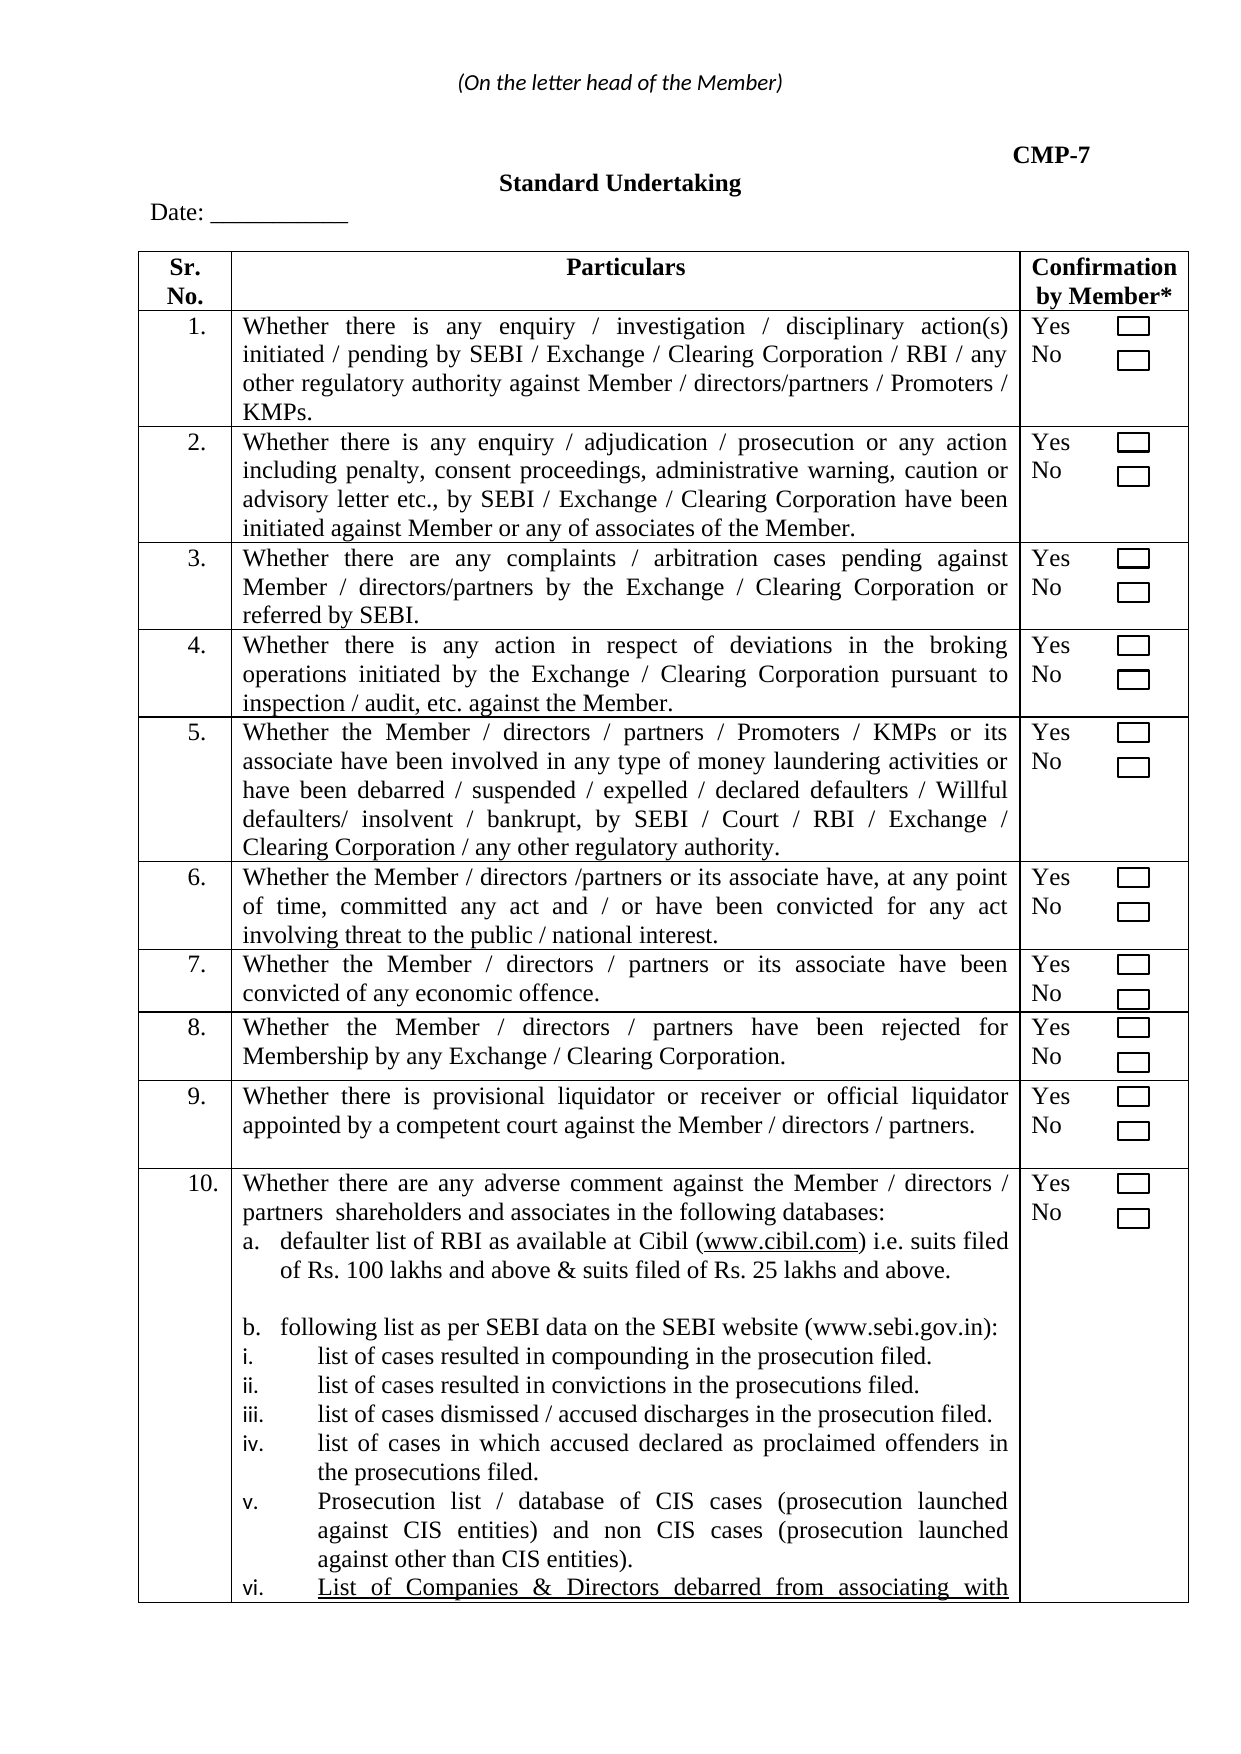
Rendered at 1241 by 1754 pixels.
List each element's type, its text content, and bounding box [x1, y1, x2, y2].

table_header Confirmation by Member* [1021, 252, 1188, 310]
text Standard Undertaking [150, 168, 1090, 197]
table_cell Whether there is provisional liquidator or receiver or official liquidator appointed by a competent court against the Member / directors / partners. [232, 1081, 1019, 1167]
table_header Particulars [232, 252, 1019, 310]
table_cell Yes No [1021, 718, 1188, 861]
table_cell [139, 1013, 231, 1080]
table_cell Whether the Member / directors / partners have been rejected for Membership by any Exchange / Clearing Corporation. [232, 1013, 1019, 1080]
table_cell [139, 1081, 231, 1167]
table_cell [139, 950, 231, 1011]
text CMP-7 [150, 140, 1090, 168]
table_cell Yes No [1021, 630, 1188, 716]
table_cell [139, 630, 231, 716]
table_cell Whether there is any action in respect of deviations in the broking operations initiated by the Exchange / Clearing Corporation pursuant to inspection / audit, etc. against the Member. [232, 630, 1019, 716]
table_cell [139, 543, 231, 629]
table_cell [139, 718, 231, 861]
table_cell Yes No [1021, 427, 1188, 542]
table_header Sr. No. [139, 252, 231, 310]
table_cell [139, 311, 231, 426]
table_cell Whether the Member / directors / partners / Promoters / KMPs or its associate have been involved in any type of money laundering activities or have been debarred / suspended / expelled / declared defaulters / Willful defaulters/ insolvent / bankrupt, by SEBI / Court / RBI / Exchange / Clearing Corporation / any other regulatory authority. [232, 718, 1019, 861]
table_cell Yes No [1021, 1169, 1188, 1602]
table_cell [232, 1169, 1019, 1602]
table_cell Yes No [1021, 862, 1188, 948]
table_cell Whether there are any complaints / arbitration cases pending against Member / directors/partners by the Exchange / Clearing Corporation or referred by SEBI. [232, 543, 1019, 629]
table_cell [139, 1169, 231, 1602]
table_cell [139, 862, 231, 948]
table_cell Yes No [1021, 1013, 1188, 1080]
table_cell Whether there is any enquiry / adjudication / prosecution or any action including penalty, consent proceedings, administrative warning, caution or advisory letter etc., by SEBI / Exchange / Clearing Corporation have been initiated against Member or any of associates of the Member. [232, 427, 1019, 542]
text Date: ___________ [150, 197, 1090, 226]
table_cell Whether the Member / directors / partners or its associate have been convicted of any economic offence. [232, 950, 1019, 1011]
table_cell Yes No [1021, 543, 1188, 629]
table_cell Whether the Member / directors /partners or its associate have, at any point of time, committed any act and / or have been convicted for any act involving threat to the public / national interest. [232, 862, 1019, 948]
table_cell Whether there is any enquiry / investigation / disciplinary action(s) initiated / pending by SEBI / Exchange / Clearing Corporation / RBI / any other regulatory authority against Member / directors/partners / Promoters / KMPs. [232, 311, 1019, 426]
table_cell Yes No [1021, 311, 1188, 426]
table_cell [139, 427, 231, 542]
table_cell Yes No [1021, 1081, 1188, 1167]
table_cell Yes No [1021, 950, 1188, 1011]
